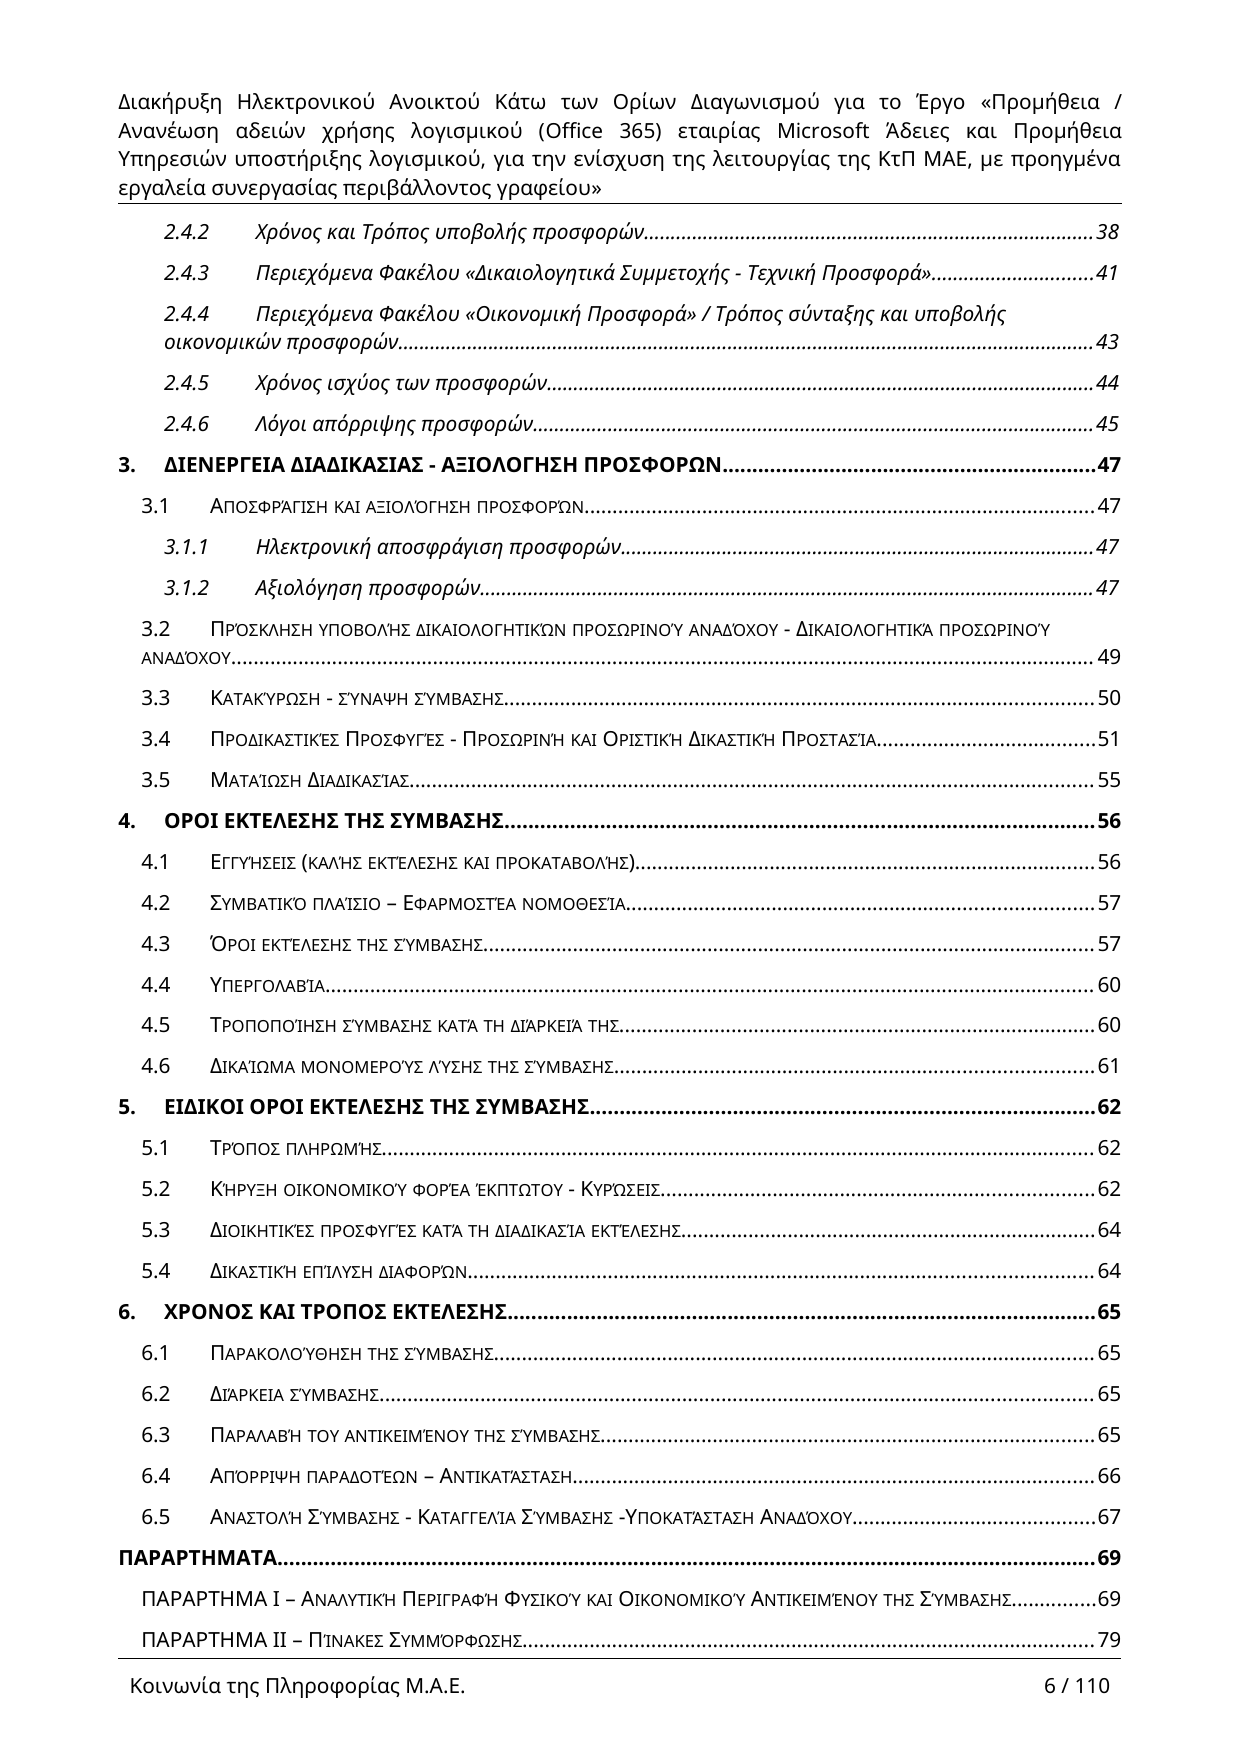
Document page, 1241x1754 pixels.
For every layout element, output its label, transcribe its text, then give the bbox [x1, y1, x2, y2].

text 4.2 Συμβατικό πλαίσιο – Εφαρμοστέα νομοθεσία 57 [141, 888, 1122, 916]
text 6.2 Διάρκεια σύμβασης 65 [141, 1379, 1122, 1407]
text 4.4 Υπεργολαβία 60 [141, 970, 1122, 998]
text ΠΑΡΑΡΤΗΜΑΤΑ 69 [118, 1543, 1122, 1571]
text 6.5 Αναστολή Σύμβασης - Καταγγελία Σύμβασης -Υποκατάσταση Αναδόχου 67 [141, 1502, 1122, 1530]
text 3.2 Πρόσκληση υποβολής δικαιολογητικών προσωρινού αναδόχου - Δικαιολογητικά προσωρινού αναδόχου 49 [141, 614, 1122, 671]
text ΠΑΡΑΡΤΗΜΑ Ι – Αναλυτική Περιγραφή Φυσικού και Οικονομικού Αντικειμένου της Σύμβασης 69 [141, 1584, 1122, 1612]
text 3. ΔΙΕΝΕΡΓΕΙΑ ΔΙΑΔΙΚΑΣΙΑΣ - ΑΞΙΟΛΟΓΗΣΗ ΠΡΟΣΦΟΡΩΝ 47 [118, 450, 1122, 478]
text 3.1.2 Αξιολόγηση προσφορών 47 [164, 573, 1122, 601]
text 3.1.1 Ηλεκτρονική αποσφράγιση προσφορών 47 [164, 532, 1122, 560]
text 2.4.4 Περιεχόμενα Φακέλου «Οικονομική Προσφορά» / Τρόπος σύνταξης και υποβολής οικονομικών προσφορών 43 [164, 299, 1122, 356]
text 2.4.6 Λόγοι απόρριψης προσφορών 45 [164, 409, 1122, 437]
text 5.1 Τρόπος πληρωμής 62 [141, 1133, 1122, 1162]
text 3.1 Αποσφράγιση και αξιολόγηση προσφορών 47 [141, 491, 1122, 519]
text 6.3 Παραλαβή του αντικειμένου της σύμβασης 65 [141, 1420, 1122, 1448]
text ΠΑΡΑΡΤΗΜΑ ΙΙ – Πίνακες Συμμόρφωσης 79 [141, 1625, 1122, 1653]
text 4.1 Εγγυήσεις (καλής εκτέλεσης και προκαταβολής) 56 [141, 847, 1122, 875]
text 6.1 Παρακολούθηση της σύμβασης 65 [141, 1338, 1122, 1367]
text 6. ΧΡΟΝΟΣ ΚΑΙ ΤΡΟΠΟΣ ΕΚΤΕΛΕΣΗΣ 65 [118, 1297, 1122, 1326]
text 5.4 Δικαστική επίλυση διαφορών 64 [141, 1256, 1122, 1285]
text 5.2 Κήρυξη οικονομικού φορέα έκπτωτου - Κυρώσεις 62 [141, 1174, 1122, 1203]
text 4.6 Δικαίωμα μονομερούς λύσης της σύμβασης 61 [141, 1052, 1122, 1080]
text 4.3 Όροι εκτέλεσης της σύμβασης 57 [141, 929, 1122, 957]
text 4.5 Τροποποίηση σύμβασης κατά τη διάρκειά της 60 [141, 1011, 1122, 1039]
text 3.3 Κατακύρωση - σύναψη σύμβασης 50 [141, 683, 1122, 712]
text 4. ΟΡΟΙ ΕΚΤΕΛΕΣΗΣ ΤΗΣ ΣΥΜΒΑΣΗΣ 56 [118, 806, 1122, 834]
text 2.4.3 Περιεχόμενα Φακέλου «Δικαιολογητικά Συμμετοχής - Τεχνική Προσφορά» 41 [164, 258, 1122, 286]
text 2.4.2 Χρόνος και Τρόπος υποβολής προσφορών 38 [164, 217, 1122, 245]
text 3.5 Ματαίωση Διαδικασίας 55 [141, 765, 1122, 793]
text 3.4 Προδικαστικές Προσφυγές - Προσωρινή και Οριστική Δικαστική Προστασία 51 [141, 724, 1122, 752]
text 6.4 Απόρριψη παραδοτέων – Αντικατάσταση 66 [141, 1461, 1122, 1489]
text 5. ΕΙΔΙΚΟΙ ΟΡΟΙ ΕΚΤΕΛΕΣΗΣ ΤΗΣ ΣΥΜΒΑΣΗΣ 62 [118, 1092, 1122, 1121]
text 2.4.5 Χρόνος ισχύος των προσφορών 44 [164, 368, 1122, 397]
text 5.3 Διοικητικές προσφυγές κατά τη διαδικασία εκτέλεσης 64 [141, 1215, 1122, 1244]
